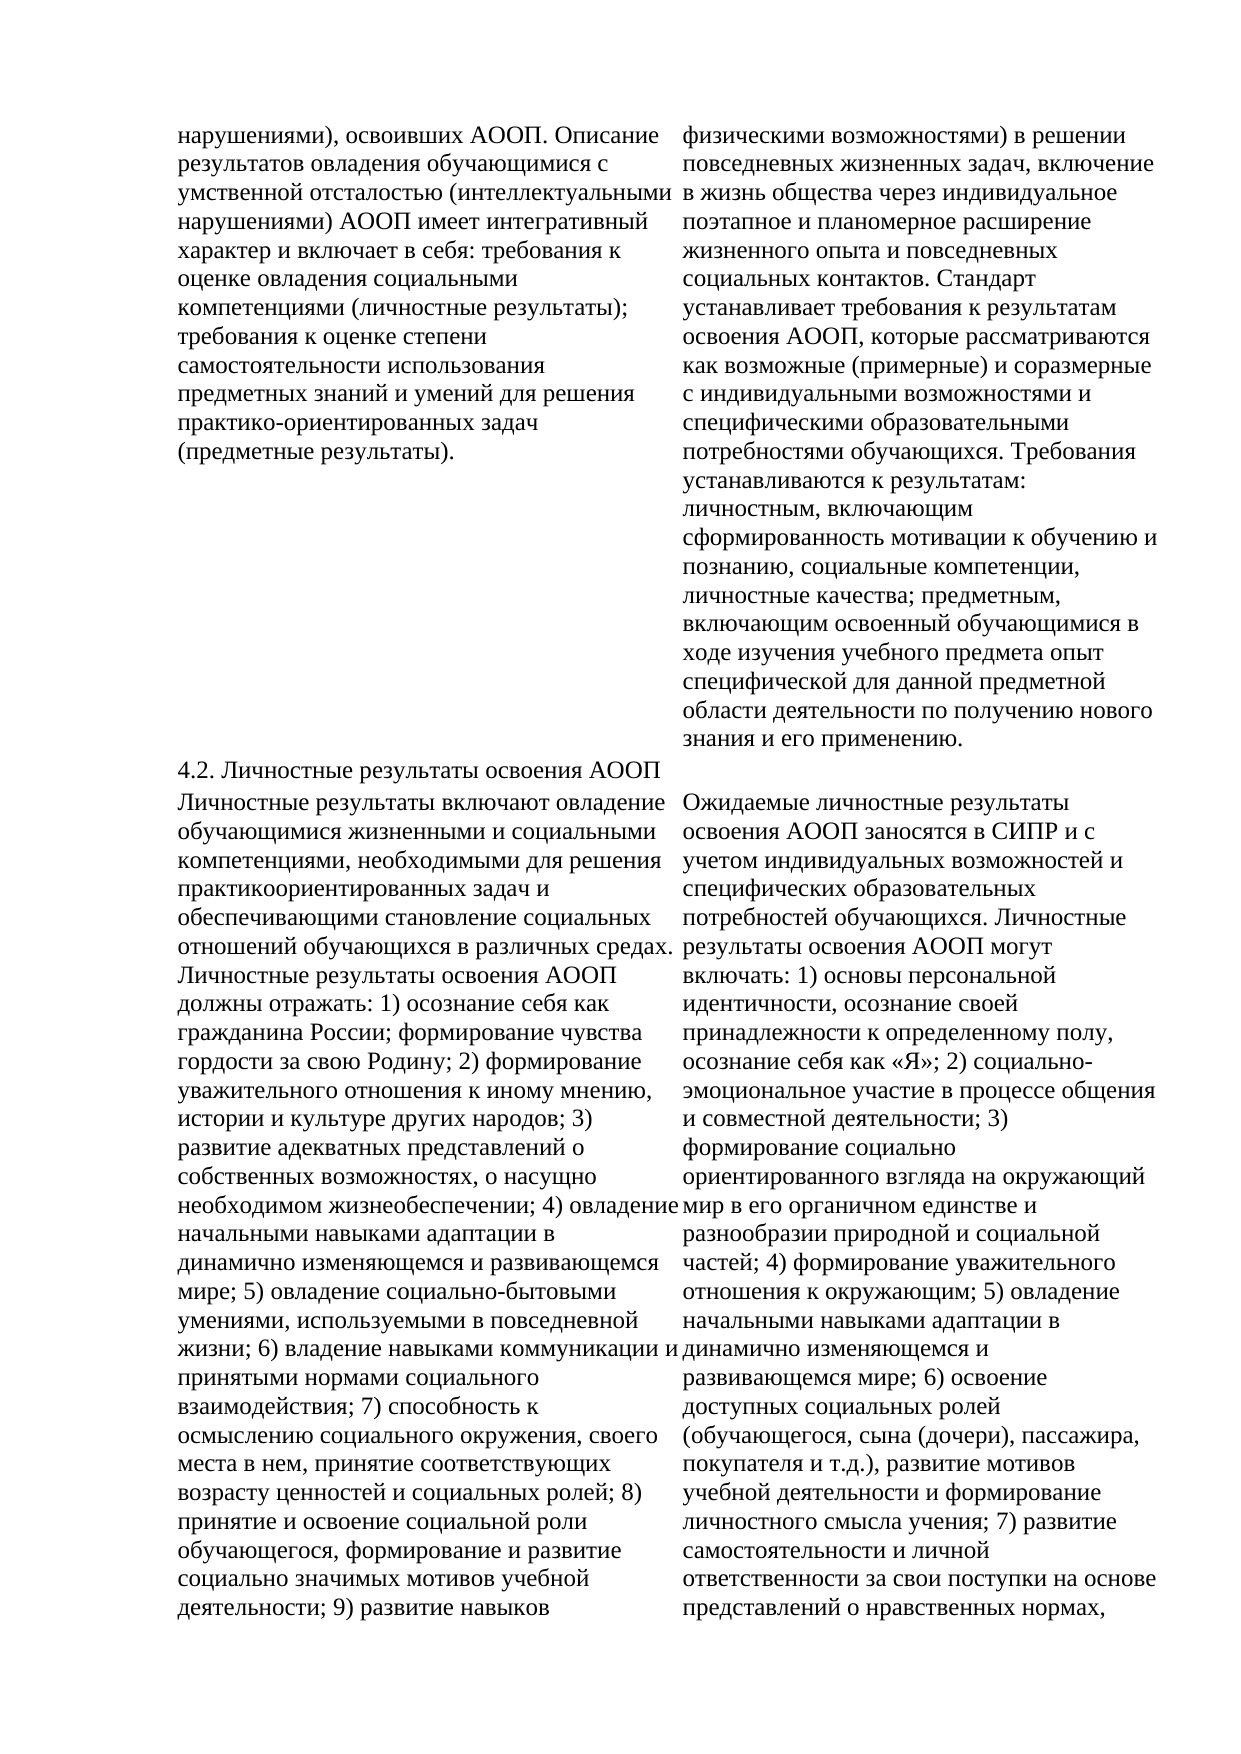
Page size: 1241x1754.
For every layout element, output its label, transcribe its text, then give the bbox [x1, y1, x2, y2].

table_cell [176, 118, 681, 754]
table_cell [681, 118, 1159, 754]
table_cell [176, 786, 681, 1622]
table_cell 4.2. Личностные результаты освоения АООП [176, 754, 1159, 786]
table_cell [681, 786, 1159, 1622]
